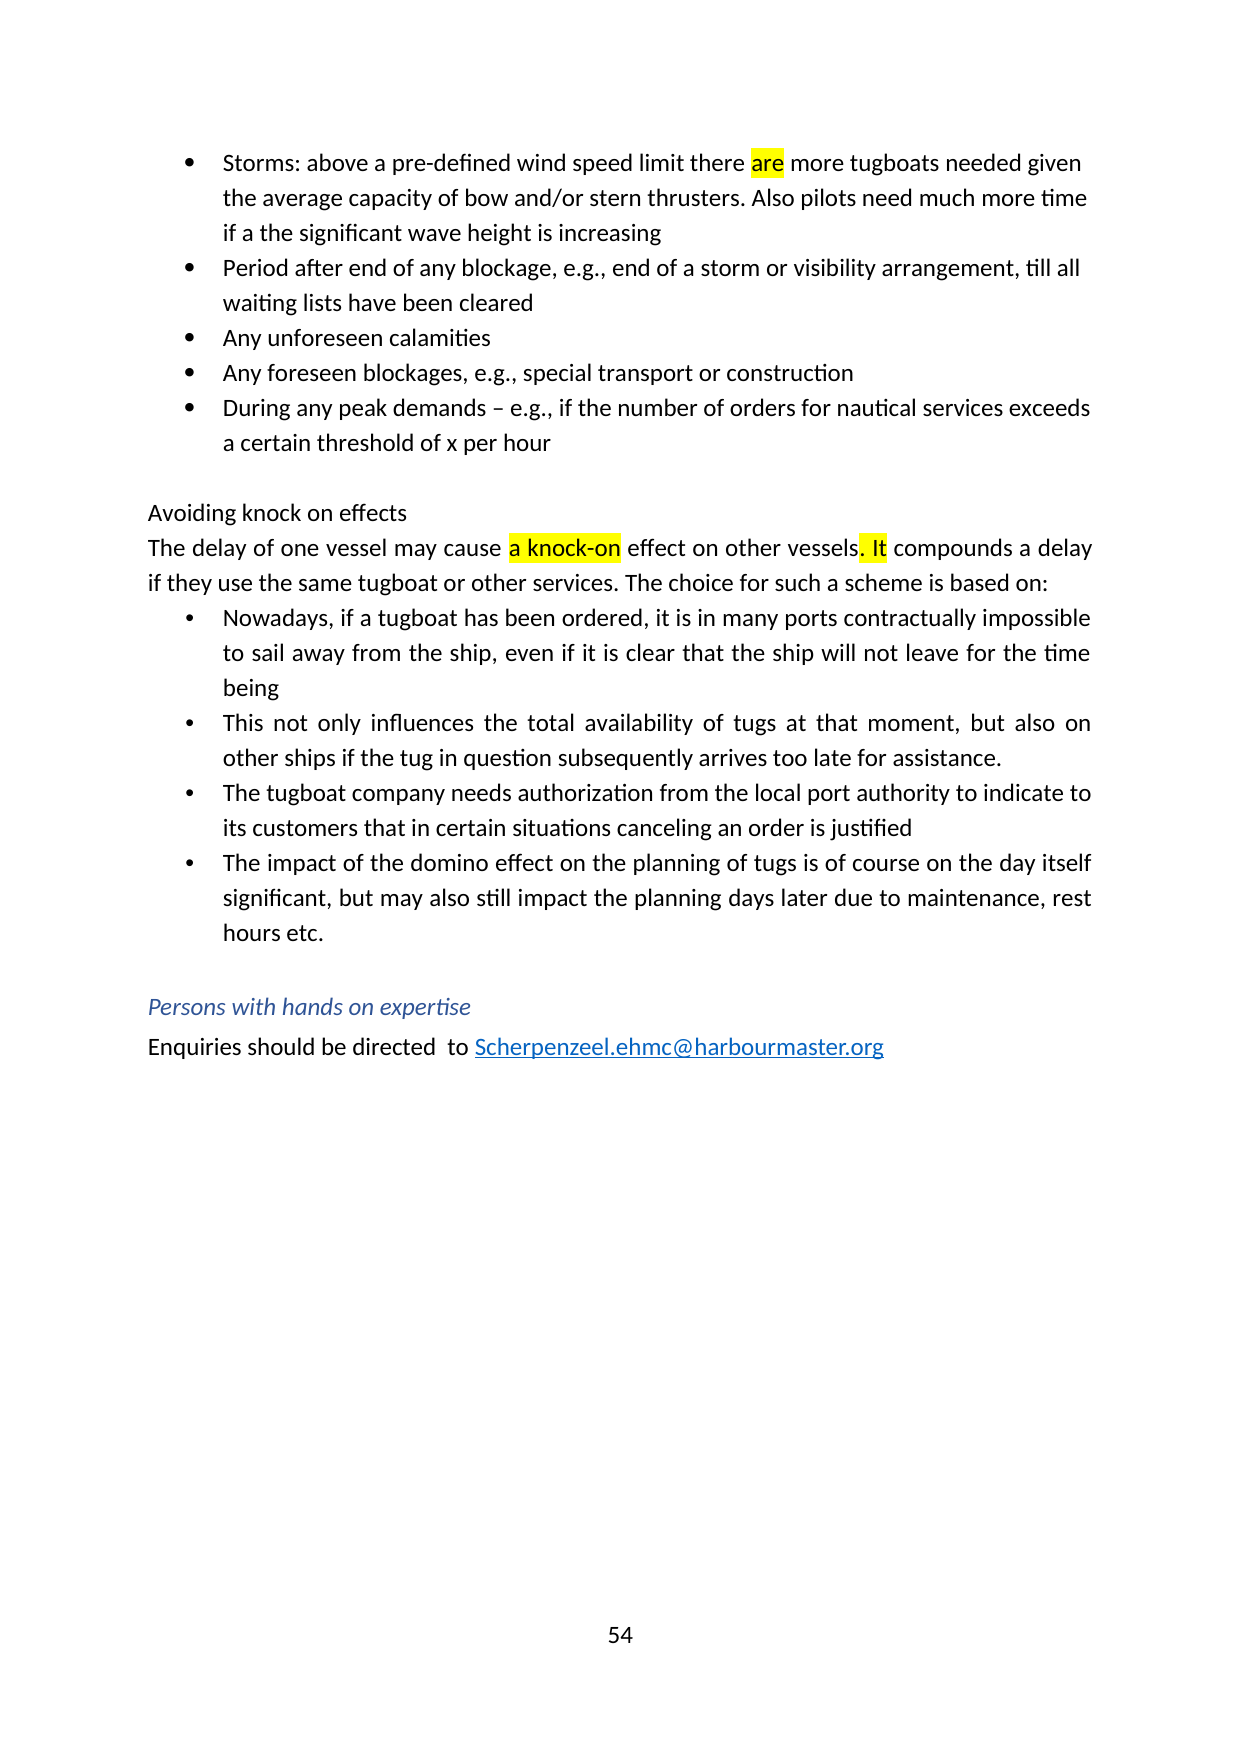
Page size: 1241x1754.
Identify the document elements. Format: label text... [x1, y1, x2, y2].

list Storms: above a pre-defined wind speed limit there are more tugboats needed given the average capacity of bow and/or stern thrusters. Also pilots need much more time if a the significant wave height is increasing [185, 148, 1093, 248]
text The delay of one vessel may cause a knock-on effect on other vessels. It compounds a delay if they use the same tugboat or other services. The choice for such a scheme is based on: [148, 533, 1093, 598]
list Any unforeseen calamities [185, 323, 1093, 353]
list This not only influences the total availability of tugs at that moment, but also on other ships if the tug in question subsequently arrives too late for assistance. [185, 708, 1093, 773]
list The impact of the domino effect on the planning of tugs is of course on the day itself significant, but may also still impact the planning days later due to maintenance, rest hours etc. [185, 848, 1093, 948]
text Enquiries should be directed to Scherpenzeel.ehmc@harbourmaster.org [148, 1031, 1093, 1061]
list Any foreseen blockages, e.g., special transport or construction [185, 358, 1093, 388]
list Period after end of any blockage, e.g., end of a storm or visibility arrangement, till all waiting lists have been cleared [185, 253, 1093, 318]
subtitle Persons with hands on expertise [148, 991, 1093, 1022]
list Nowadays, if a tugboat has been ordered, it is in many ports contractually impossible to sail away from the ship, even if it is clear that the ship will not leave for the time being [185, 603, 1093, 703]
list During any peak demands – e.g., if the number of orders for nautical services exceeds a certain threshold of x per hour [185, 393, 1093, 458]
text Avoiding knock on effects [148, 498, 1093, 528]
list The tugboat company needs authorization from the local port authority to indicate to its customers that in certain situations canceling an order is justified [185, 778, 1093, 843]
